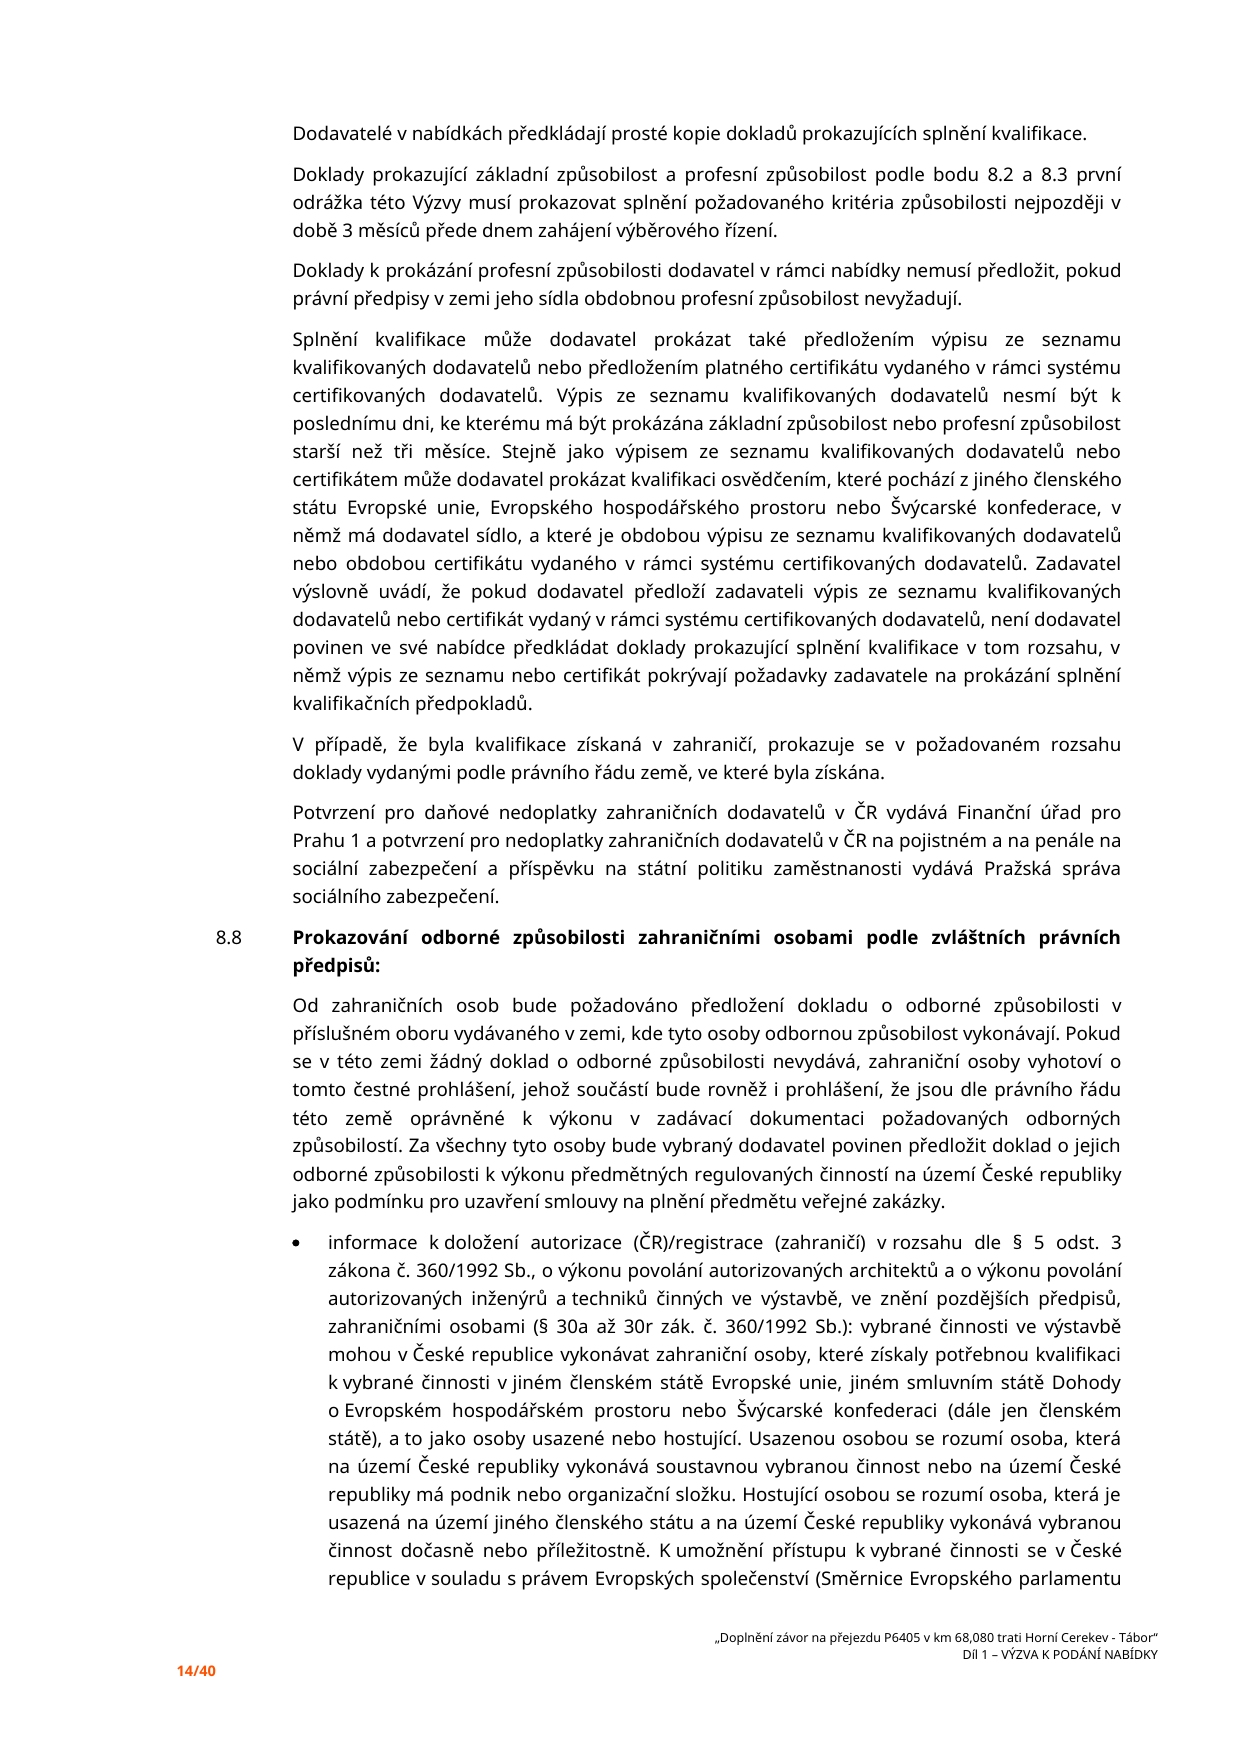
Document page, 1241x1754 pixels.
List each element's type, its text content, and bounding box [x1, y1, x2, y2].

text Potvrzení pro daňové nedoplatky zahraničních dodavatelů v ČR vydává Finanční úřad pro Prahu 1 a potvrzení pro nedoplatky zahraničních dodavatelů v ČR na pojistném a na penále na sociální zabezpečení a příspěvku na státní politiku zaměstnanosti vydává Pražská správa sociálního zabezpečení. [292, 799, 1122, 909]
text Doklady k prokázání profesní způsobilosti dodavatel v rámci nabídky nemusí předložit, pokud právní předpisy v zemi jeho sídla obdobnou profesní způsobilost nevyžadují. [292, 258, 1122, 311]
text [292, 1229, 1122, 1591]
text Splnění kvalifikace může dodavatel prokázat také předložením výpisu ze seznamu kvalifikovaných dodavatelů nebo předložením platného certifikátu vydaného v rámci systému certifikovaných dodavatelů. Výpis ze seznamu kvalifikovaných dodavatelů nesmí být k poslednímu dni, ke kterému má být prokázána základní způsobilost nebo profesní způsobilost starší než tři měsíce. Stejně jako výpisem ze seznamu kvalifikovaných dodavatelů nebo certifikátem může dodavatel prokázat kvalifikaci osvědčením, které pochází z jiného členského státu Evropské unie, Evropského hospodářského prostoru nebo Švýcarské konfederace, v němž má dodavatel sídlo, a které je obdobou výpisu ze seznamu kvalifikovaných dodavatelů nebo obdobou certifikátu vydaného v rámci systému certifikovaných dodavatelů. Zadavatel výslovně uvádí, že pokud dodavatel předloží zadavateli výpis ze seznamu kvalifikovaných dodavatelů nebo certifikát vydaný v rámci systému certifikovaných dodavatelů, není dodavatel povinen ve své nabídce předkládat doklady prokazující splnění kvalifikace v tom rozsahu, v němž výpis ze seznamu nebo certifikát pokrývají požadavky zadavatele na prokázání splnění kvalifikačních předpokladů. [292, 326, 1122, 716]
text Doklady prokazující základní způsobilost a profesní způsobilost podle bodu 8.2 a 8.3 první odrážka této Výzvy musí prokazovat splnění požadovaného kritéria způsobilosti nejpozději v době 3 měsíců přede dnem zahájení výběrového řízení. [292, 161, 1122, 243]
text Dodavatelé v nabídkách předkládají prosté kopie dokladů prokazujících splnění kvalifikace. [292, 121, 1122, 146]
text Prokazování odborné způsobilosti zahraničními osobami podle zvláštních právních předpisů: [216, 924, 1122, 978]
text V případě, že byla kvalifikace získaná v zahraničí, prokazuje se v požadovaném rozsahu doklady vydanými podle právního řádu země, ve které byla získána. [292, 731, 1122, 784]
text Od zahraničních osob bude požadováno předložení dokladu o odborné způsobilosti v příslušném oboru vydávaného v zemi, kde tyto osoby odbornou způsobilost vykonávají. Pokud se v této zemi žádný doklad o odborné způsobilosti nevydává, zahraniční osoby vyhotoví o tomto čestné prohlášení, jehož součástí bude rovněž i prohlášení, že jsou dle právního řádu této země oprávněné k výkonu v zadávací dokumentaci požadovaných odborných způsobilostí. Za všechny tyto osoby bude vybraný dodavatel povinen předložit doklad o jejich odborné způsobilosti k výkonu předmětných regulovaných činností na území České republiky jako podmínku pro uzavření smlouvy na plnění předmětu veřejné zakázky. [292, 993, 1122, 1214]
